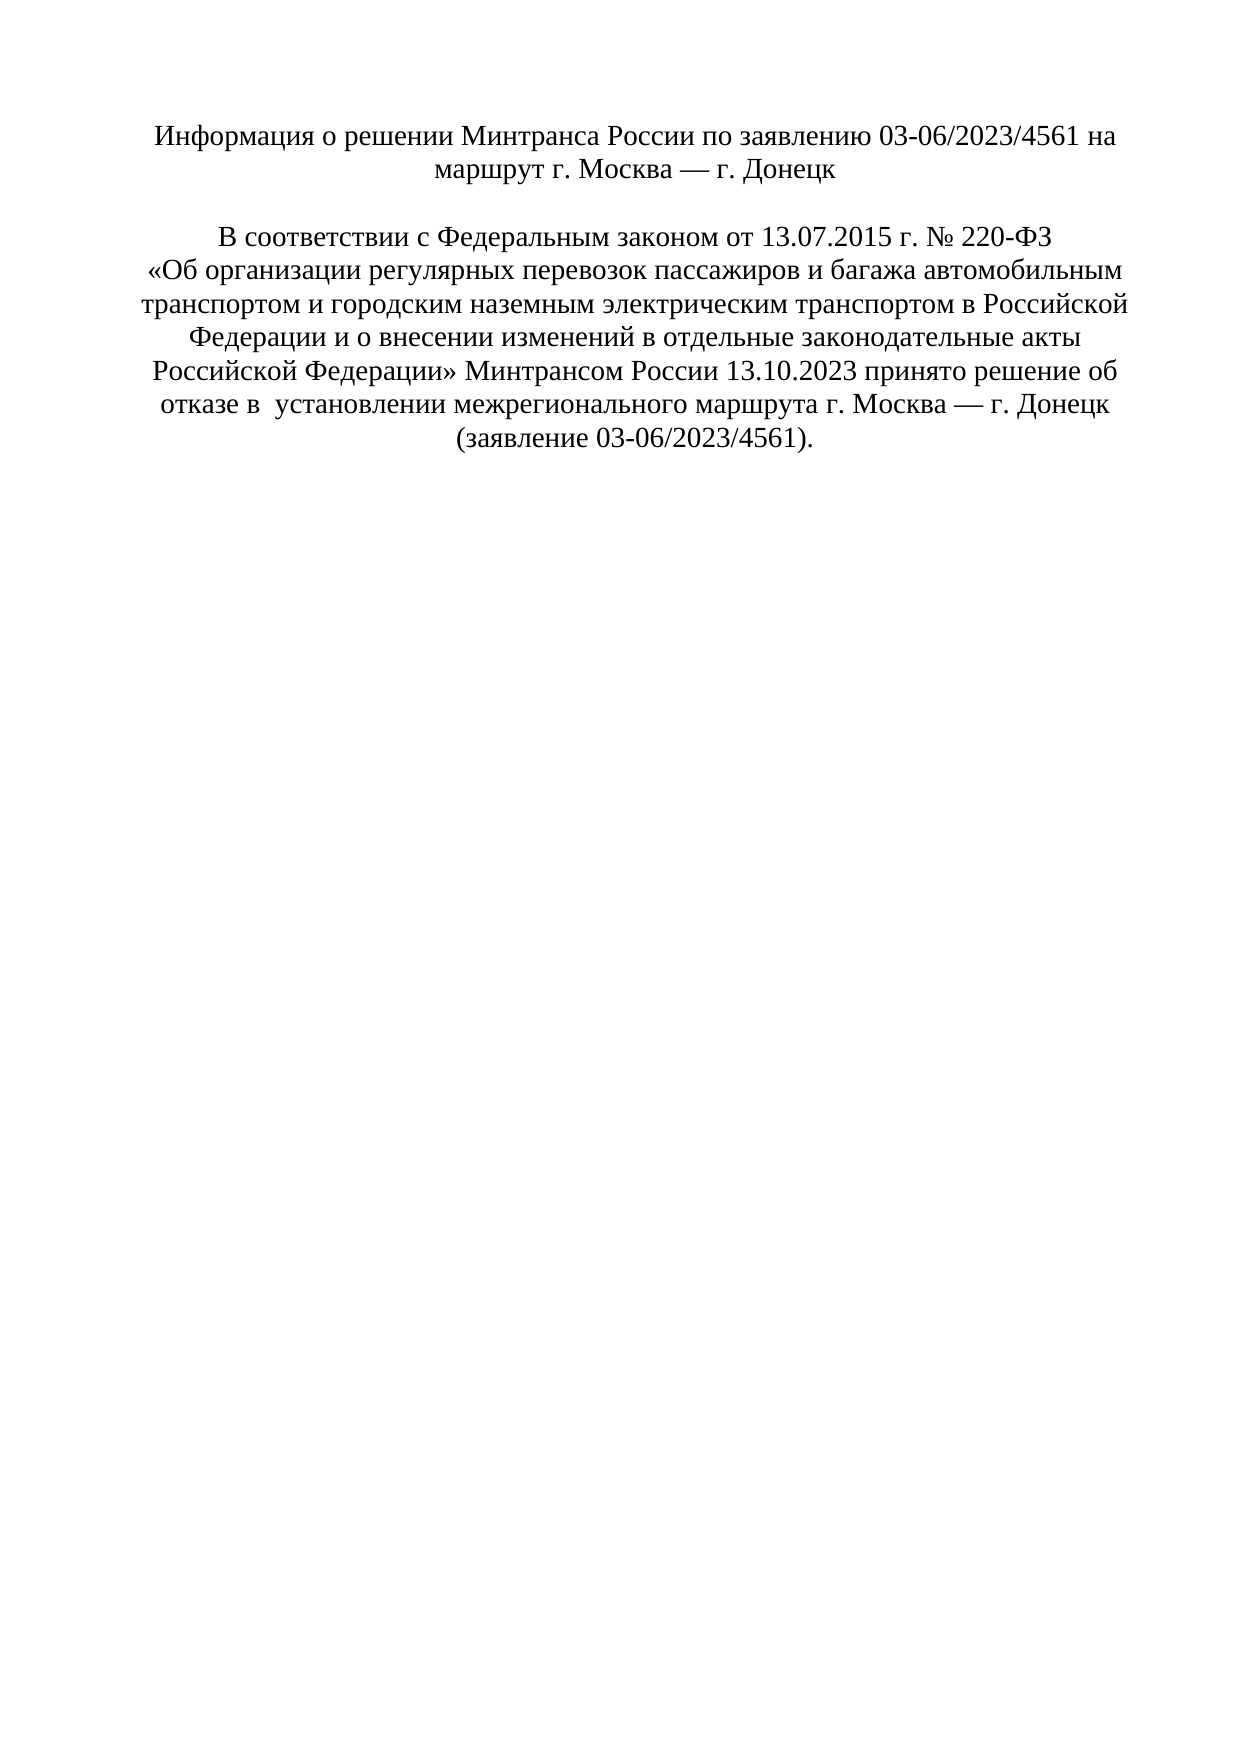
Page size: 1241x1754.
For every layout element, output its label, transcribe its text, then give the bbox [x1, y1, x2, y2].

text Информация о решении Минтранса России по заявлению 03-06/2023/4561 на маршрут г. Москва — г. Донецк [118, 118, 1152, 185]
text В соответствии с Федеральным законом от 13.07.2015 г. № 220-ФЗ «Об организации регулярных перевозок пассажиров и багажа автомобильным транспортом и городским наземным электрическим транспортом в Российской Федерации и о внесении изменений в отдельные законодательные акты Российской Федерации» Минтрансом России 13.10.2023 принято решение об отказе в установлении межрегионального маршрута г. Москва — г. Донецк (заявление 03-06/2023/4561). [118, 219, 1152, 453]
